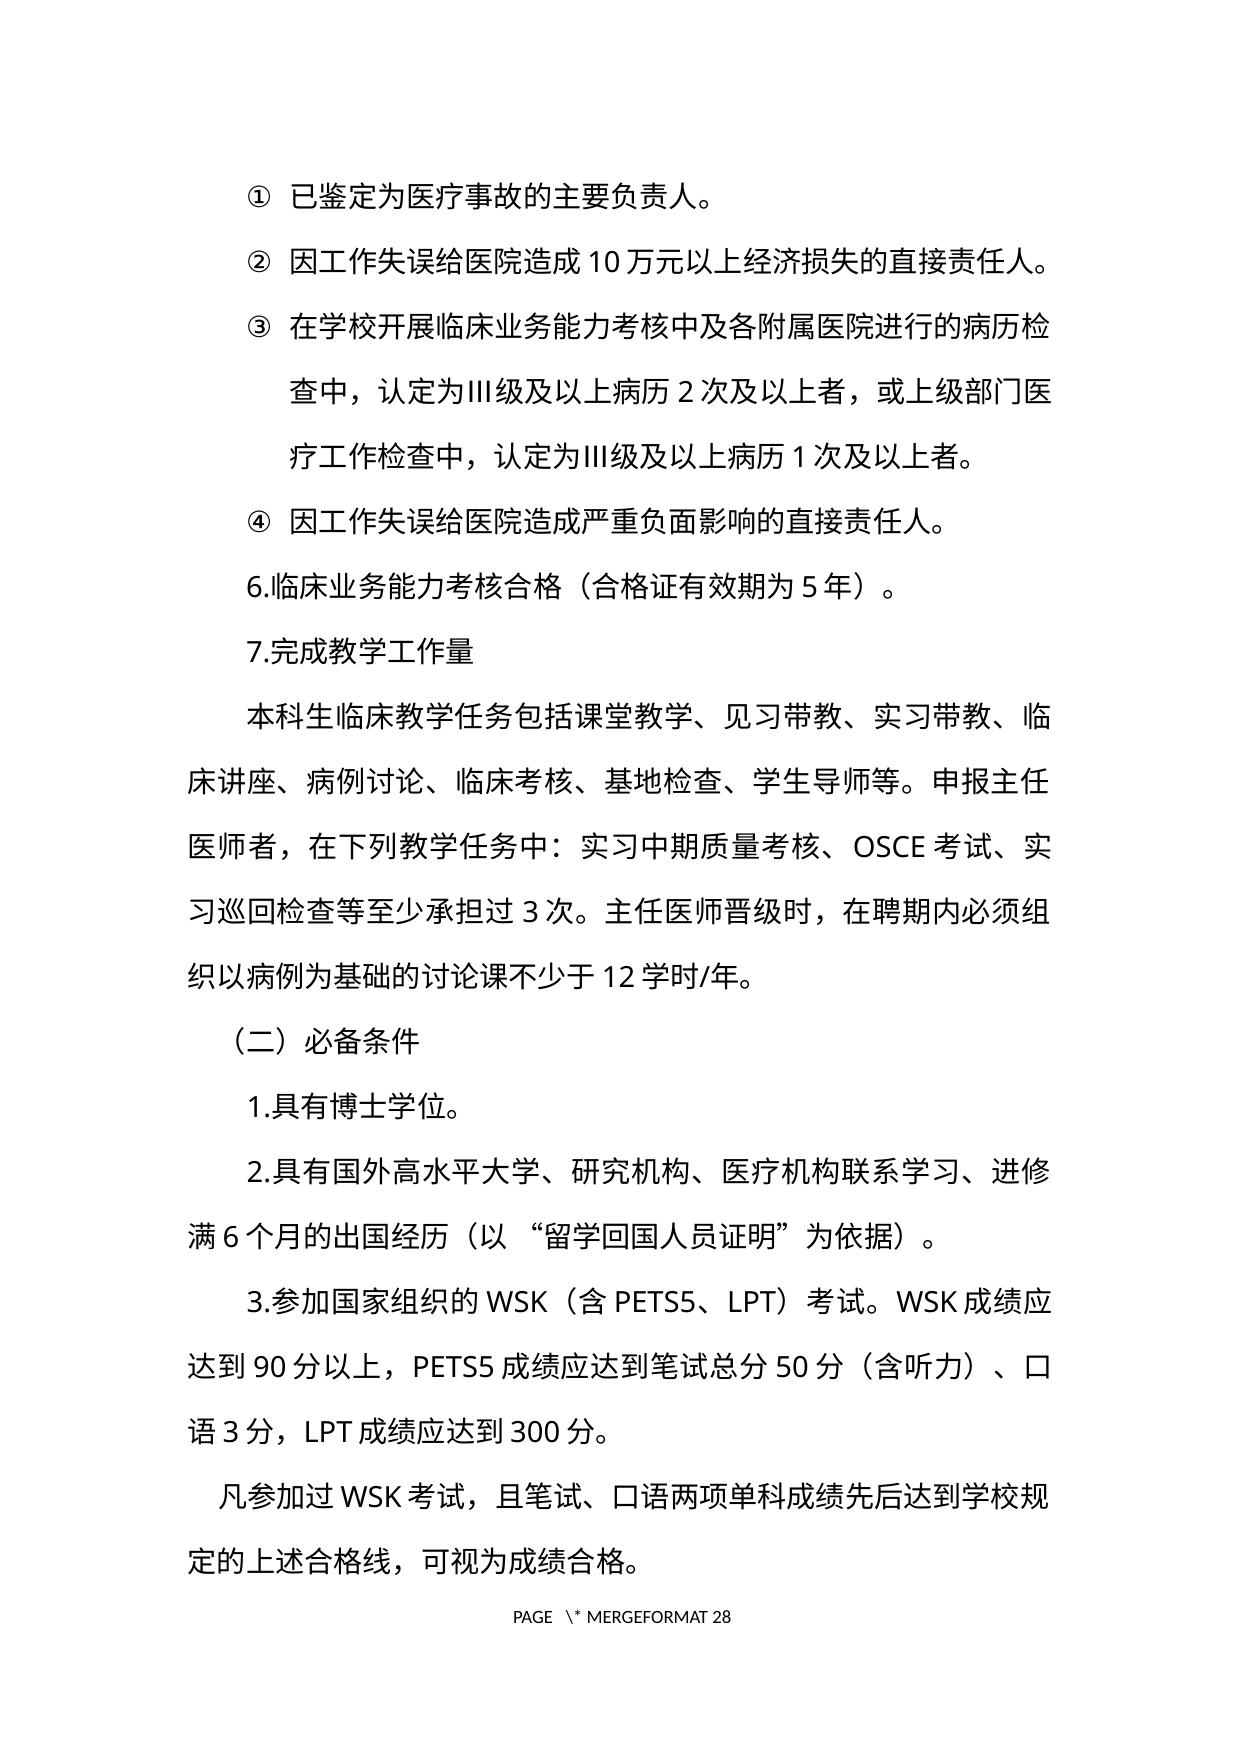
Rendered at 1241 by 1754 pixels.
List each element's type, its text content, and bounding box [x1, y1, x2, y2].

text 6.临床业务能力考核合格（合格证有效期为5年）。 [246, 552, 1053, 617]
text 本科生临床教学任务包括课堂教学、见习带教、实习带教、临床讲座、病例讨论、临床考核、基地检查、学生导师等。申报主任医师者，在下列教学任务中：实习中期质量考核、OSCE考试、实习巡回检查等至少承担过3次。主任医师晋级时，在聘期内必须组织以病例为基础的讨论课不少于12学时/年。 [187, 682, 1053, 1007]
text 2.具有国外高水平大学、研究机构、医疗机构联系学习、进修满6个月的出国经历（以 “留学回国人员证明”为依据）。 [187, 1137, 1053, 1267]
text 7.完成教学工作量 [187, 617, 1053, 682]
list 已鉴定为医疗事故的主要负责人。 [246, 162, 1053, 227]
text 1.具有博士学位。 [187, 1072, 1053, 1137]
list 因工作失误给医院造成严重负面影响的直接责任人。 [246, 487, 1053, 552]
list 因工作失误给医院造成10万元以上经济损失的直接责任人。 [246, 227, 1053, 292]
text 凡参加过WSK考试，且笔试、口语两项单科成绩先后达到学校规定的上述合格线，可视为成绩合格。 [187, 1462, 1053, 1592]
text 3.参加国家组织的WSK（含PETS5、LPT）考试。WSK成绩应达到90分以上，PETS5成绩应达到笔试总分50分（含听力）、口语3分，LPT成绩应达到300分。 [187, 1267, 1053, 1462]
list 在学校开展临床业务能力考核中及各附属医院进行的病历检查中，认定为Ⅲ级及以上病历2次及以上者，或上级部门医疗工作检查中，认定为Ⅲ级及以上病历1次及以上者。 [246, 292, 1053, 487]
text （二）必备条件 [187, 1007, 1053, 1072]
